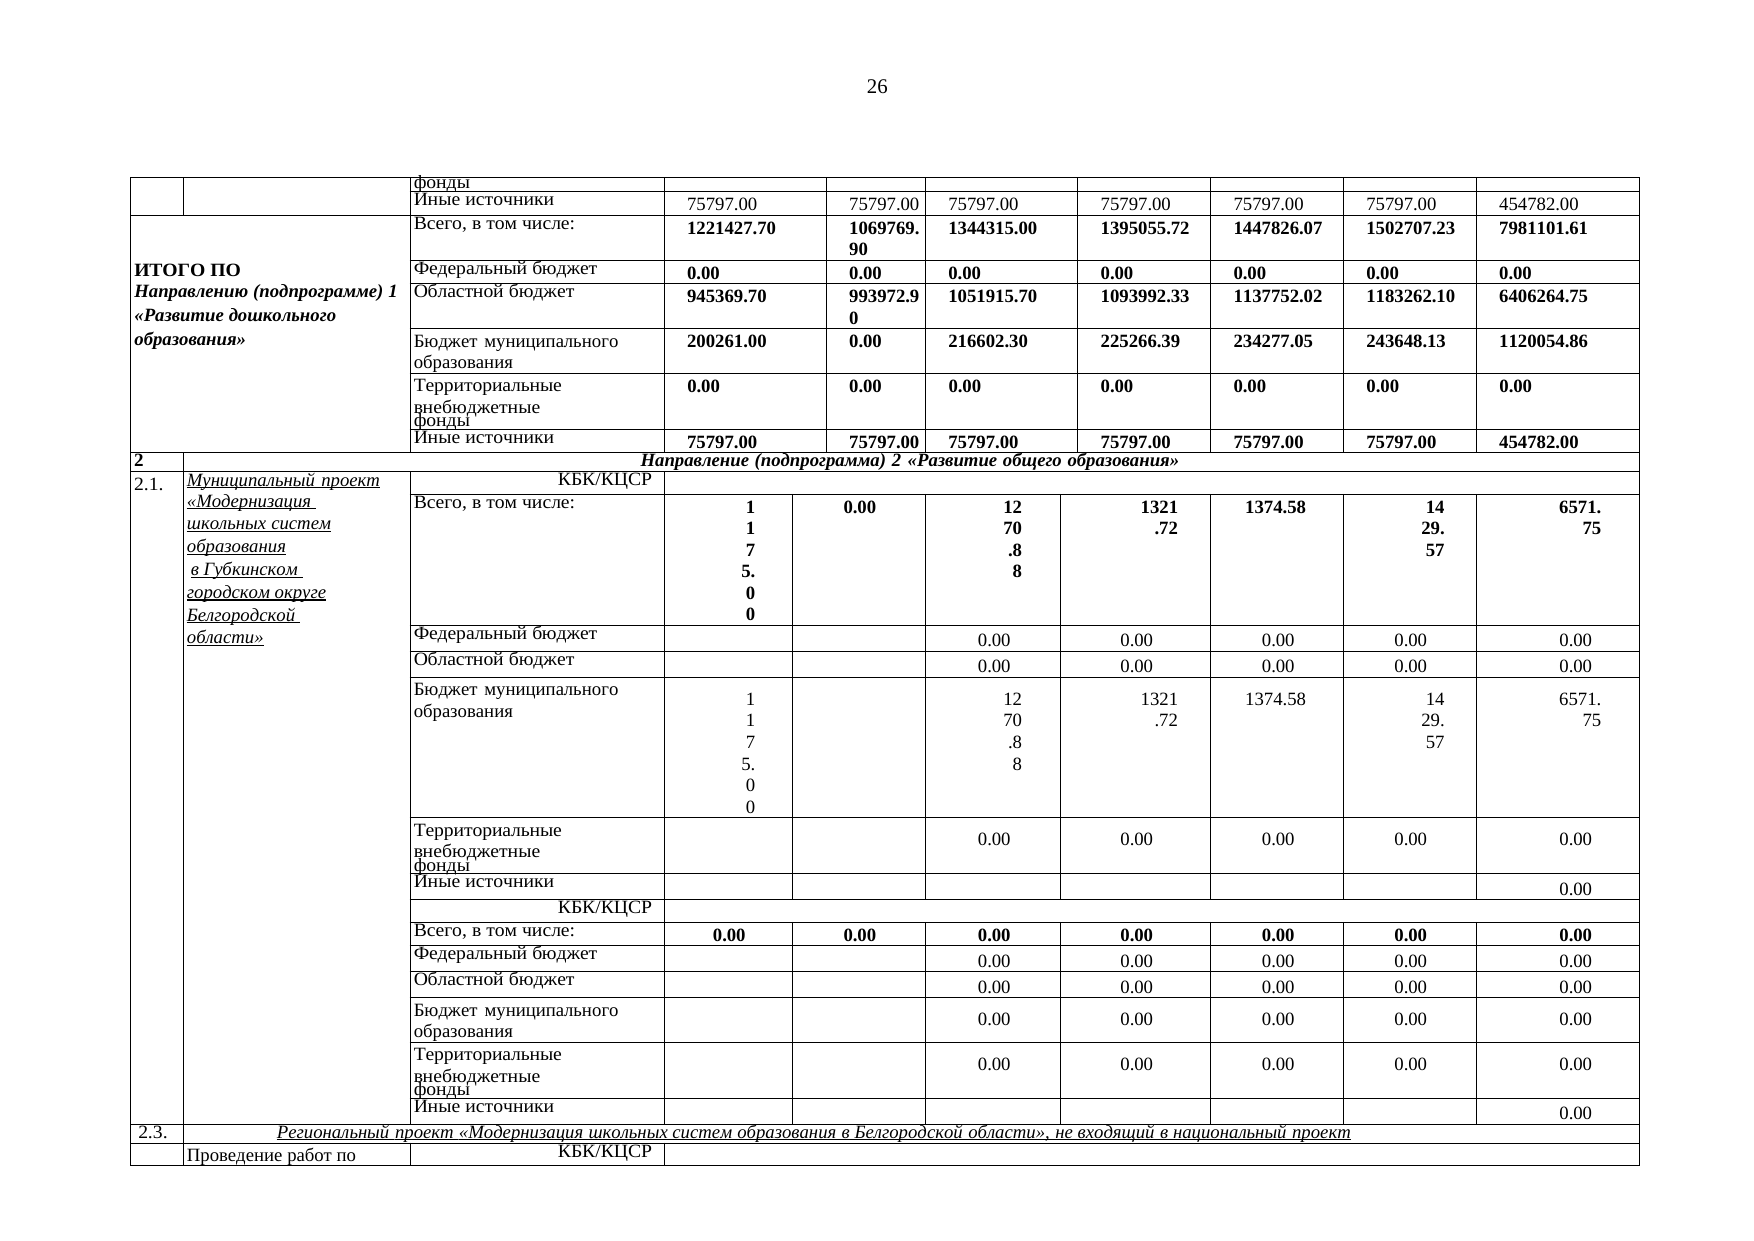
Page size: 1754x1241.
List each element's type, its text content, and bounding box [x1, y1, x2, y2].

table_cell 6406264.75 [1477, 284, 1639, 328]
table_cell 0.00 [1061, 998, 1210, 1042]
table_cell 1137752.02 [1211, 284, 1343, 328]
table_cell [827, 178, 925, 191]
table_cell [926, 874, 1060, 899]
table_cell 75797.00 [1211, 430, 1343, 452]
table_cell [793, 1043, 925, 1098]
table_cell [1344, 1099, 1476, 1124]
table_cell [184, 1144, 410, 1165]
table_cell 0.00 [1477, 972, 1639, 997]
table_cell Территориальные внебюджетные фонды [411, 1043, 664, 1098]
table_cell [793, 652, 925, 677]
table_cell 1321.72 [1061, 495, 1210, 625]
table_cell [665, 1144, 1639, 1165]
table_cell 0.00 [1344, 626, 1476, 651]
table_cell КБК/КЦСР [411, 900, 664, 922]
table_cell [926, 1099, 1060, 1124]
table_cell 0.00 [665, 374, 826, 429]
table_cell 6571.75 [1477, 678, 1639, 817]
table_cell КБК/КЦСР [411, 472, 664, 494]
table_cell Иные источники [411, 430, 664, 452]
table_cell 0.00 [1211, 818, 1343, 873]
table_cell КБК/КЦСР [411, 1144, 664, 1165]
table_cell 0.00 [1211, 178, 1343, 191]
table_cell Бюджет муниципального образования [411, 329, 664, 373]
table_cell 75797.00 [665, 192, 826, 215]
table_cell [793, 874, 925, 899]
table_cell 0.00 [1477, 874, 1639, 899]
table_cell 75797.00 [827, 192, 925, 215]
table_cell [665, 1099, 792, 1124]
table_cell 75797.00 [926, 192, 1077, 215]
table_cell Региональный проект «Модернизация школьных систем образования в Белгородской области», не входящий в национальный проект [184, 1125, 1639, 1143]
table_cell 0.00 [1477, 946, 1639, 971]
table_cell 75797.00 [1211, 192, 1343, 215]
table_cell 0.00 [1211, 1043, 1343, 1098]
table_cell [665, 472, 1639, 494]
table_cell [665, 178, 826, 191]
table_cell [793, 678, 925, 817]
table_cell 1502707.23 [1344, 216, 1476, 260]
table_cell 0.00 [926, 946, 1060, 971]
table_cell 7981101.61 [1477, 216, 1639, 260]
table_cell 1120054.86 [1477, 329, 1639, 373]
table_cell 0.00 [1477, 652, 1639, 677]
table_cell [793, 626, 925, 651]
table_cell 0.00 [1477, 998, 1639, 1042]
table_cell 200261.00 [665, 329, 826, 373]
table_cell 0.00 [1211, 374, 1343, 429]
table_cell 0.00 [665, 923, 792, 945]
table_cell Муниципальный проект «Модернизация школьных систем образования в Губкинском городском округе Белгородской области» [184, 472, 410, 1124]
table_cell 1321.72 [1061, 678, 1210, 817]
table_cell [793, 1099, 925, 1124]
table_cell 75797.00 [1344, 430, 1476, 452]
table_cell 0.00 [1477, 923, 1639, 945]
table_cell 1175.00 [665, 495, 792, 625]
table_cell 1270.88 [926, 495, 1060, 625]
table_cell [665, 1043, 792, 1098]
table_cell 0.00 [1344, 652, 1476, 677]
table_cell Областной бюджет [411, 652, 664, 677]
table_cell 0.00 [1078, 374, 1210, 429]
table_cell 0.00 [827, 374, 925, 429]
table_cell [665, 818, 792, 873]
table_cell 0.00 [1078, 261, 1210, 283]
table_cell Федеральный бюджет [411, 946, 664, 971]
table_cell 0.00 [1211, 972, 1343, 997]
table_cell 0.00 [1344, 374, 1476, 429]
table_cell 0.00 [1061, 652, 1210, 677]
table_cell 0.00 [1477, 818, 1639, 873]
table_cell 1447826.07 [1211, 216, 1343, 260]
table_cell 454782.00 [1477, 192, 1639, 215]
table_cell 0.00 [926, 998, 1060, 1042]
table_cell 0.00 [793, 495, 925, 625]
table_cell 0.00 [926, 818, 1060, 873]
table_cell 1374.58 [1211, 495, 1343, 625]
table_cell Федеральный бюджет [411, 626, 664, 651]
table_cell [1344, 874, 1476, 899]
table_cell 0.00 [1477, 1099, 1639, 1124]
table_cell 2.3. [131, 1125, 183, 1143]
table_cell 243648.13 [1344, 329, 1476, 373]
table_cell 0.00 [1477, 374, 1639, 429]
table_cell 216602.30 [926, 329, 1077, 373]
table_cell [665, 874, 792, 899]
table_cell [793, 818, 925, 873]
table_cell Территориальные внебюджетные фонды [420, 178, 664, 191]
table_cell Территориальные внебюджетные фонды [411, 374, 664, 429]
table_cell 0.00 [1344, 1043, 1476, 1098]
table_cell 993972.90 [827, 284, 925, 328]
table_cell [793, 972, 925, 997]
table_cell [1211, 874, 1343, 899]
table_cell [1061, 1099, 1210, 1124]
table_cell 225266.39 [1078, 329, 1210, 373]
table_cell [665, 998, 792, 1042]
table_cell 75797.00 [665, 430, 826, 452]
table_cell 75797.00 [1078, 430, 1210, 452]
table_cell 0.00 [1344, 261, 1476, 283]
table_cell 1270.88 [926, 678, 1060, 817]
table_cell 6571.75 [1477, 495, 1639, 625]
table_cell Областной бюджет [411, 284, 664, 328]
table_cell 2.3.1. [131, 1144, 183, 1165]
table_cell [131, 178, 183, 215]
table_cell 0.00 [926, 261, 1077, 283]
table_cell 454782.00 [1477, 430, 1639, 452]
table_cell 2 [131, 453, 183, 471]
table_cell 0.00 [1211, 946, 1343, 971]
table_cell 75797.00 [1078, 192, 1210, 215]
table_cell [1211, 1099, 1343, 1124]
table_cell 0.00 [926, 972, 1060, 997]
table_cell Областной бюджет [411, 972, 664, 997]
table_cell Всего, в том числе: [411, 495, 664, 625]
table_cell 0.00 [926, 374, 1077, 429]
table_cell 0.00 [1477, 626, 1639, 651]
table_cell ИТОГО ПО Направлению (подпрограмме) 1 «Развитие дошкольного образования» [131, 216, 410, 452]
table_cell 0.00 [1078, 178, 1210, 191]
table_cell [665, 972, 792, 997]
table_cell 1429.57 [1344, 495, 1476, 625]
table_cell 0.00 [1061, 1043, 1210, 1098]
table_cell 0.00 [1061, 818, 1210, 873]
table_cell 75797.00 [1344, 192, 1476, 215]
table_cell 0.00 [1344, 178, 1476, 191]
table_cell 0.00 [827, 261, 925, 283]
table_cell 0.00 [827, 329, 925, 373]
table_cell Бюджет муниципального образования [411, 678, 664, 817]
table_cell 1344315.00 [926, 216, 1077, 260]
table_cell Направление (подпрограмма) 2 «Развитие общего образования» [184, 453, 1639, 471]
table_cell 0.00 [1211, 261, 1343, 283]
table_cell Федеральный бюджет [411, 261, 664, 283]
table_cell 0.00 [926, 626, 1060, 651]
table_cell [665, 626, 792, 651]
table_cell [665, 652, 792, 677]
table_cell 0.00 [1344, 998, 1476, 1042]
table_cell 75797.00 [926, 430, 1077, 452]
table_cell 0.00 [926, 1043, 1060, 1098]
table_cell Всего, в том числе: [411, 216, 664, 260]
table_cell 1069769.90 [827, 216, 925, 260]
table_cell 0.00 [1477, 261, 1639, 283]
table_cell 0.00 [1477, 178, 1639, 191]
table_cell Территориальные внебюджетные фонды [411, 818, 664, 873]
table_cell 1051915.70 [926, 284, 1077, 328]
table_cell 1374.58 [1211, 678, 1343, 817]
table_cell 0.00 [1344, 972, 1476, 997]
table_cell 0.00 [1344, 923, 1476, 945]
table_cell 0.00 [793, 923, 925, 945]
table_cell 0.00 [926, 923, 1060, 945]
table_cell 0.00 [1211, 998, 1343, 1042]
table_cell 2.1. [131, 472, 183, 1124]
table_cell 1093992.33 [1078, 284, 1210, 328]
table_cell Иные источники [411, 874, 664, 899]
table_cell 75797.00 [827, 430, 925, 452]
table_cell 0.00 [1211, 626, 1343, 651]
table_cell 1175.00 [665, 678, 792, 817]
table_cell Иные источники [411, 1099, 664, 1124]
table_cell [1061, 874, 1210, 899]
table_cell 1183262.10 [1344, 284, 1476, 328]
table_cell 0.00 [1061, 626, 1210, 651]
table_cell Всего, в том числе: [411, 923, 664, 945]
table_cell 0.00 [1061, 946, 1210, 971]
table_cell 0.00 [1211, 923, 1343, 945]
table_cell [793, 946, 925, 971]
table_cell Иные источники [411, 192, 664, 215]
table_cell [665, 946, 792, 971]
table_cell 0.00 [1061, 972, 1210, 997]
table_cell 0.00 [1061, 923, 1210, 945]
table_cell 1221427.70 [665, 216, 826, 260]
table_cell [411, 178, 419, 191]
table_cell [665, 900, 1639, 922]
table_cell 945369.70 [665, 284, 826, 328]
table_cell 0.00 [665, 261, 826, 283]
table_cell 1429.57 [1344, 678, 1476, 817]
table_cell 234277.05 [1211, 329, 1343, 373]
table_cell Бюджет муниципального образования [411, 998, 664, 1042]
table_cell 0.00 [1344, 818, 1476, 873]
table_cell 0.00 [926, 178, 1077, 191]
table_cell 0.00 [1344, 946, 1476, 971]
table_cell 1395055.72 [1078, 216, 1210, 260]
table_cell [184, 178, 410, 215]
table_cell 0.00 [1477, 1043, 1639, 1098]
table_cell 0.00 [926, 652, 1060, 677]
table_cell 0.00 [1211, 652, 1343, 677]
table_cell [793, 998, 925, 1042]
